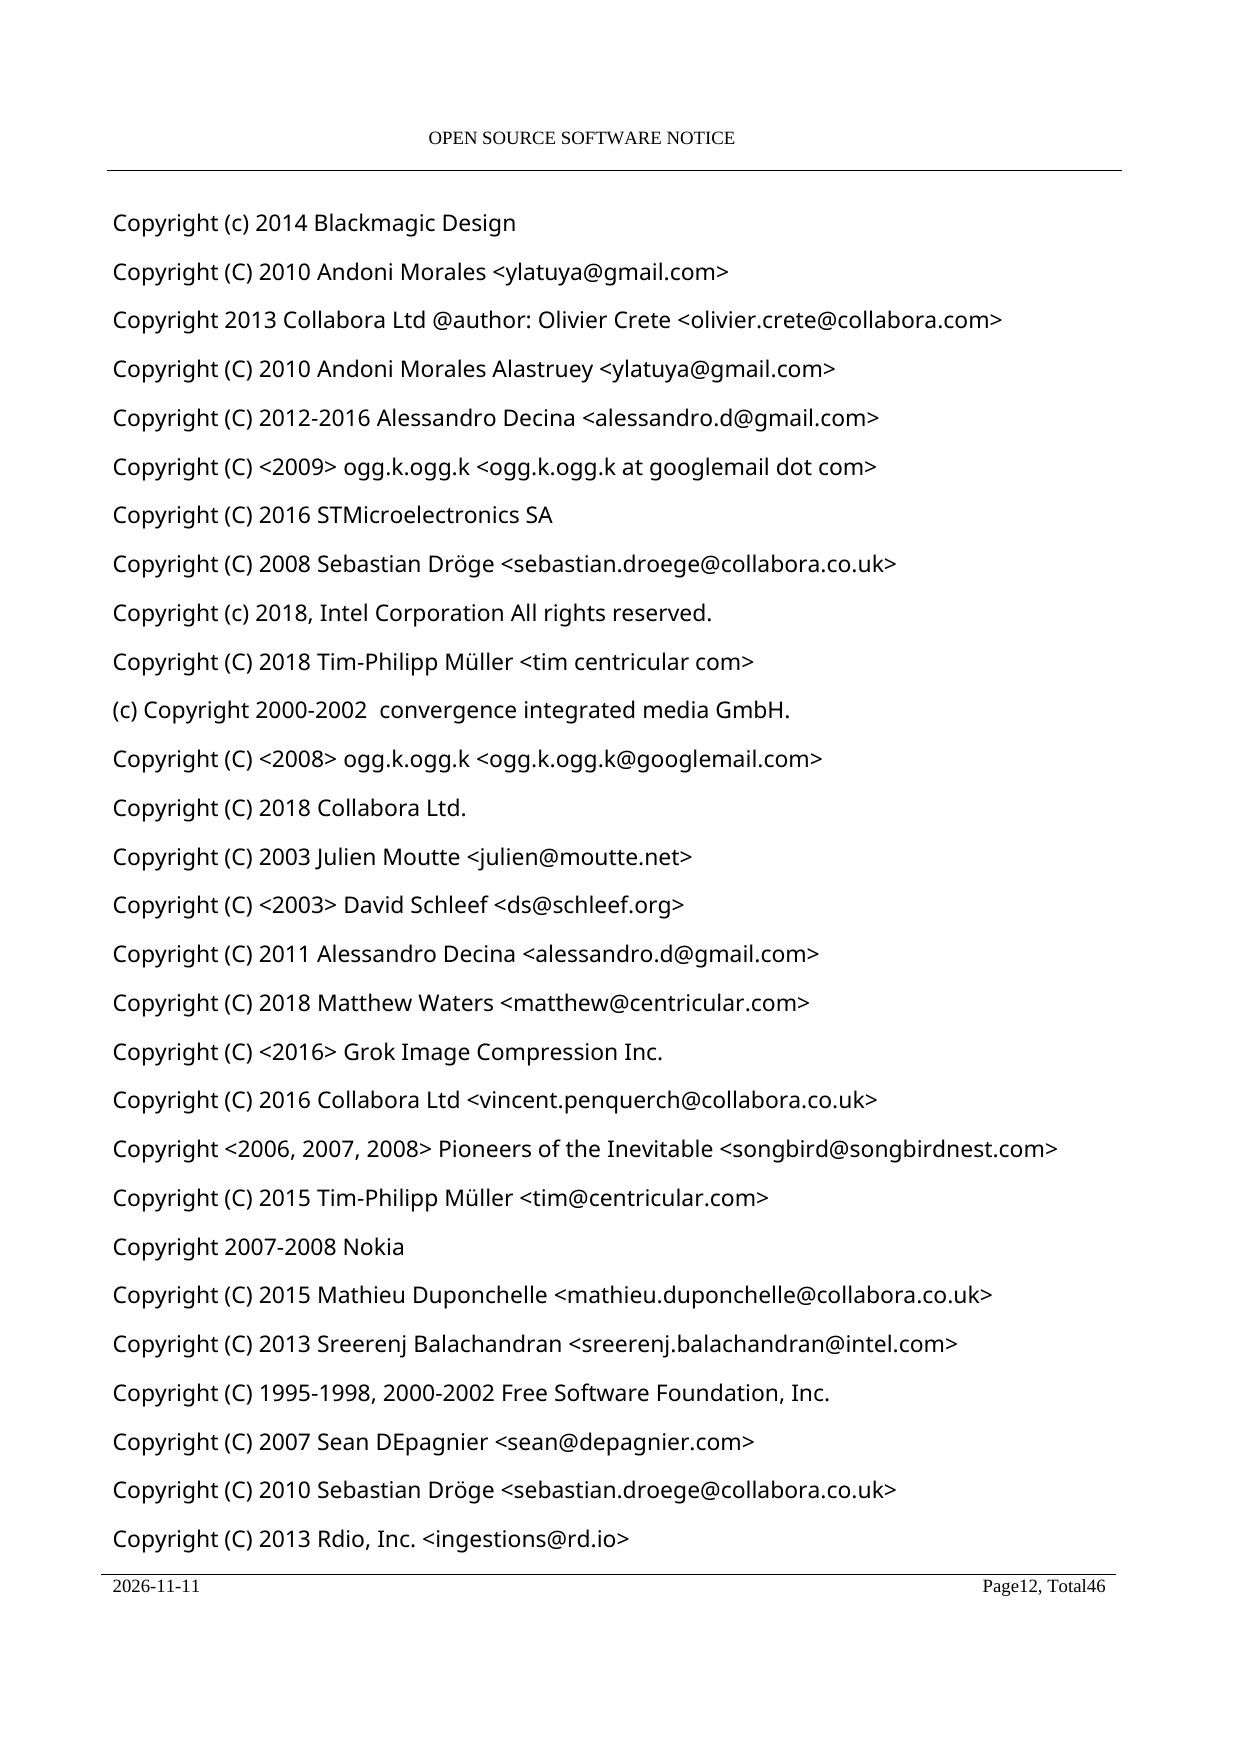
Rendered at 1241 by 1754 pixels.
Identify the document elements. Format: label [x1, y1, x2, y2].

text [112, 206, 1128, 1555]
